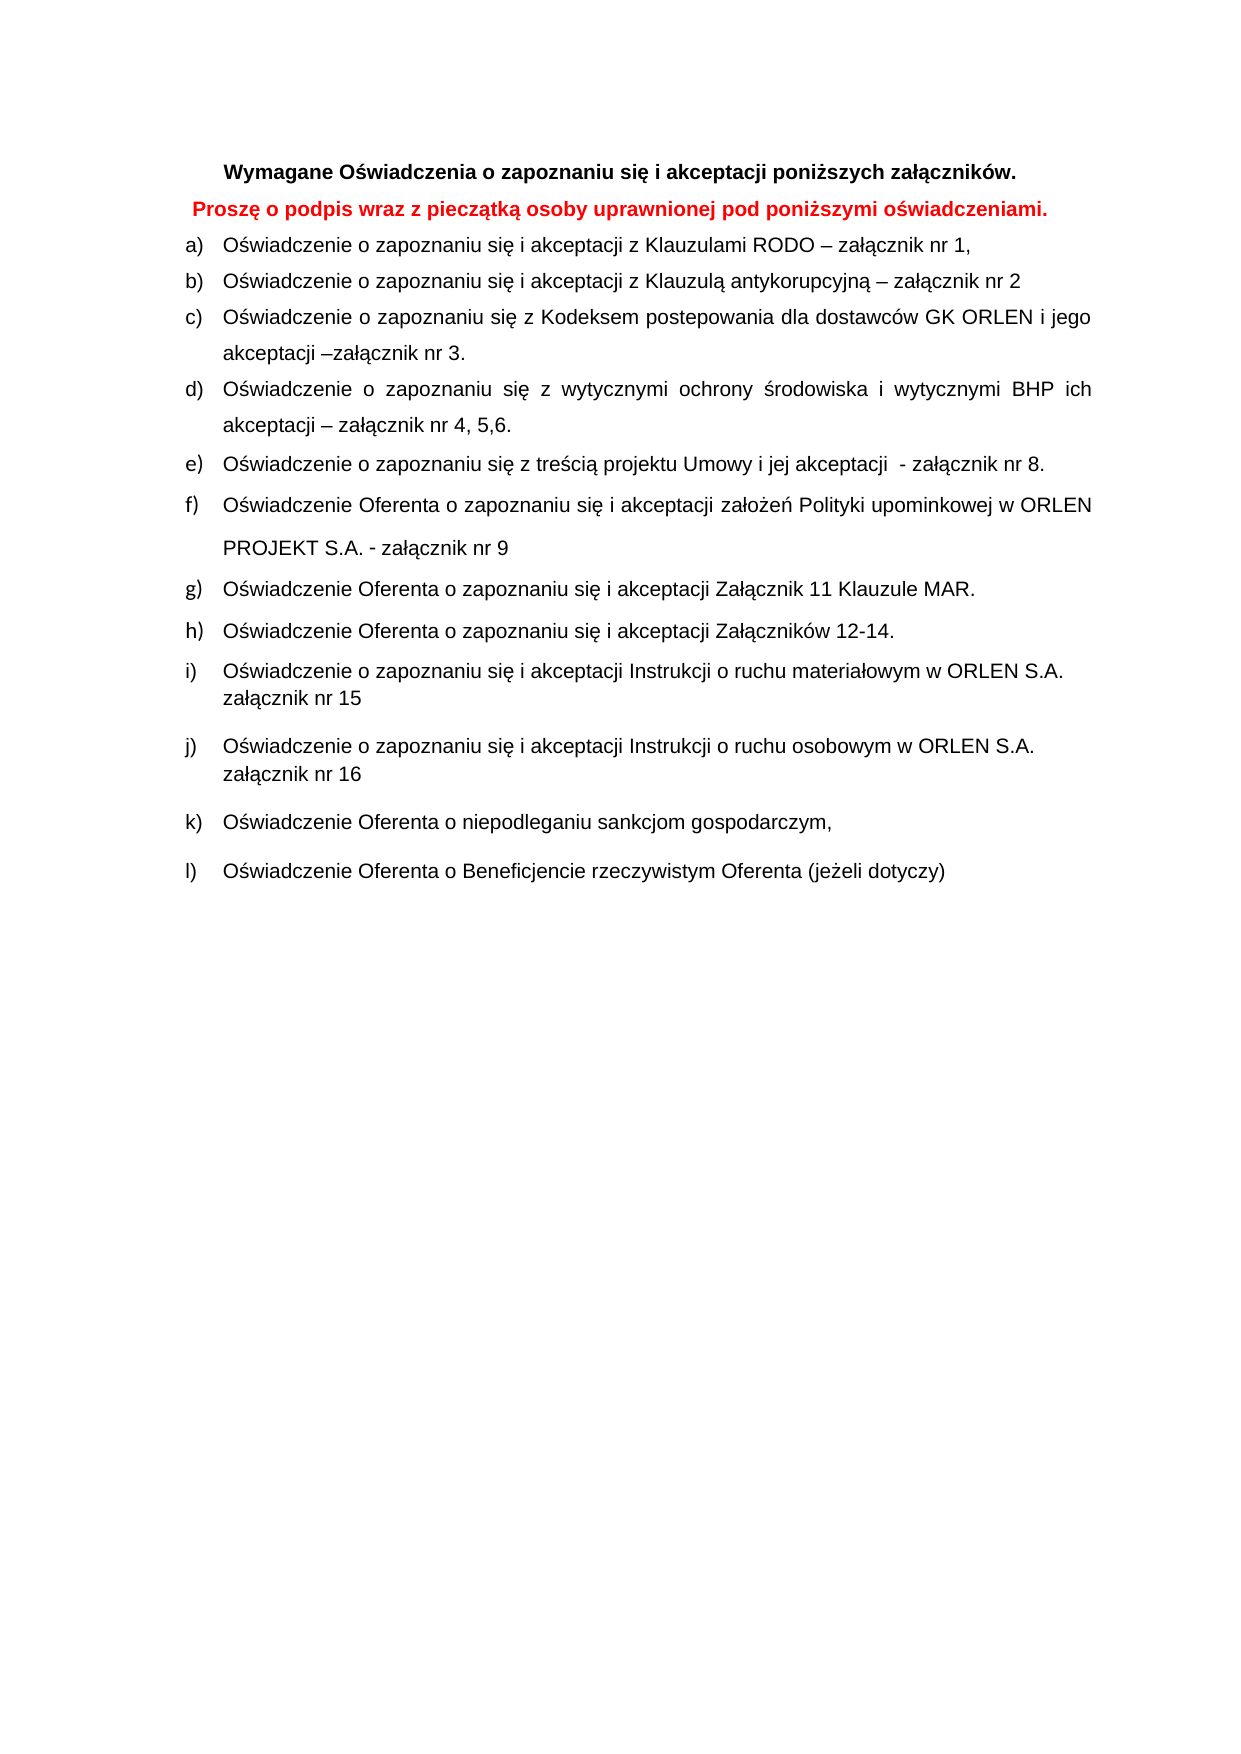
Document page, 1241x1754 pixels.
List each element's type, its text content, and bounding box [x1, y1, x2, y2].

list Oświadczenie o zapoznaniu się i akceptacji Instrukcji o ruchu materiałowym w ORLEN S.A. załącznik nr 15 [185, 658, 1093, 710]
list Oświadczenie o zapoznaniu się z Kodeksem postepowania dla dostawców GK ORLEN i jego akceptacji –załącznik nr 3. [185, 305, 1093, 365]
list Oświadczenie Oferenta o zapoznaniu się i akceptacji założeń Polityki upominkowej w ORLEN PROJEKT S.A. - załącznik nr 9 [185, 491, 1093, 561]
text Wymagane Oświadczenia o zapoznaniu się i akceptacji poniższych załączników. [148, 160, 1093, 184]
list Oświadczenie o zapoznaniu się z treścią projektu Umowy i jej akceptacji - załącznik nr 8. [185, 449, 1093, 477]
text Proszę o podpis wraz z pieczątką osoby uprawnionej pod poniższymi oświadczeniami. [148, 197, 1093, 221]
list Oświadczenie o zapoznaniu się i akceptacji z Klauzulami RODO – załącznik nr 1, [185, 233, 1093, 257]
list Oświadczenie o zapoznaniu się i akceptacji Instrukcji o ruchu osobowym w ORLEN S.A. załącznik nr 16 [185, 734, 1093, 786]
list Oświadczenie Oferenta o zapoznaniu się i akceptacji Załącznik 11 Klauzule MAR. [185, 574, 1093, 603]
list Oświadczenie o zapoznaniu się z wytycznymi ochrony środowiska i wytycznymi BHP ich akceptacji – załącznik nr 4, 5,6. [185, 377, 1093, 437]
list Oświadczenie o zapoznaniu się i akceptacji z Klauzulą antykorupcyjną – załącznik nr 2 [185, 269, 1093, 293]
list Oświadczenie Oferenta o Beneficjencie rzeczywistym Oferenta (jeżeli dotyczy) [185, 858, 1093, 882]
list Oświadczenie Oferenta o zapoznaniu się i akceptacji Załączników 12-14. [185, 617, 1093, 644]
list Oświadczenie Oferenta o niepodleganiu sankcjom gospodarczym, [185, 810, 1093, 834]
